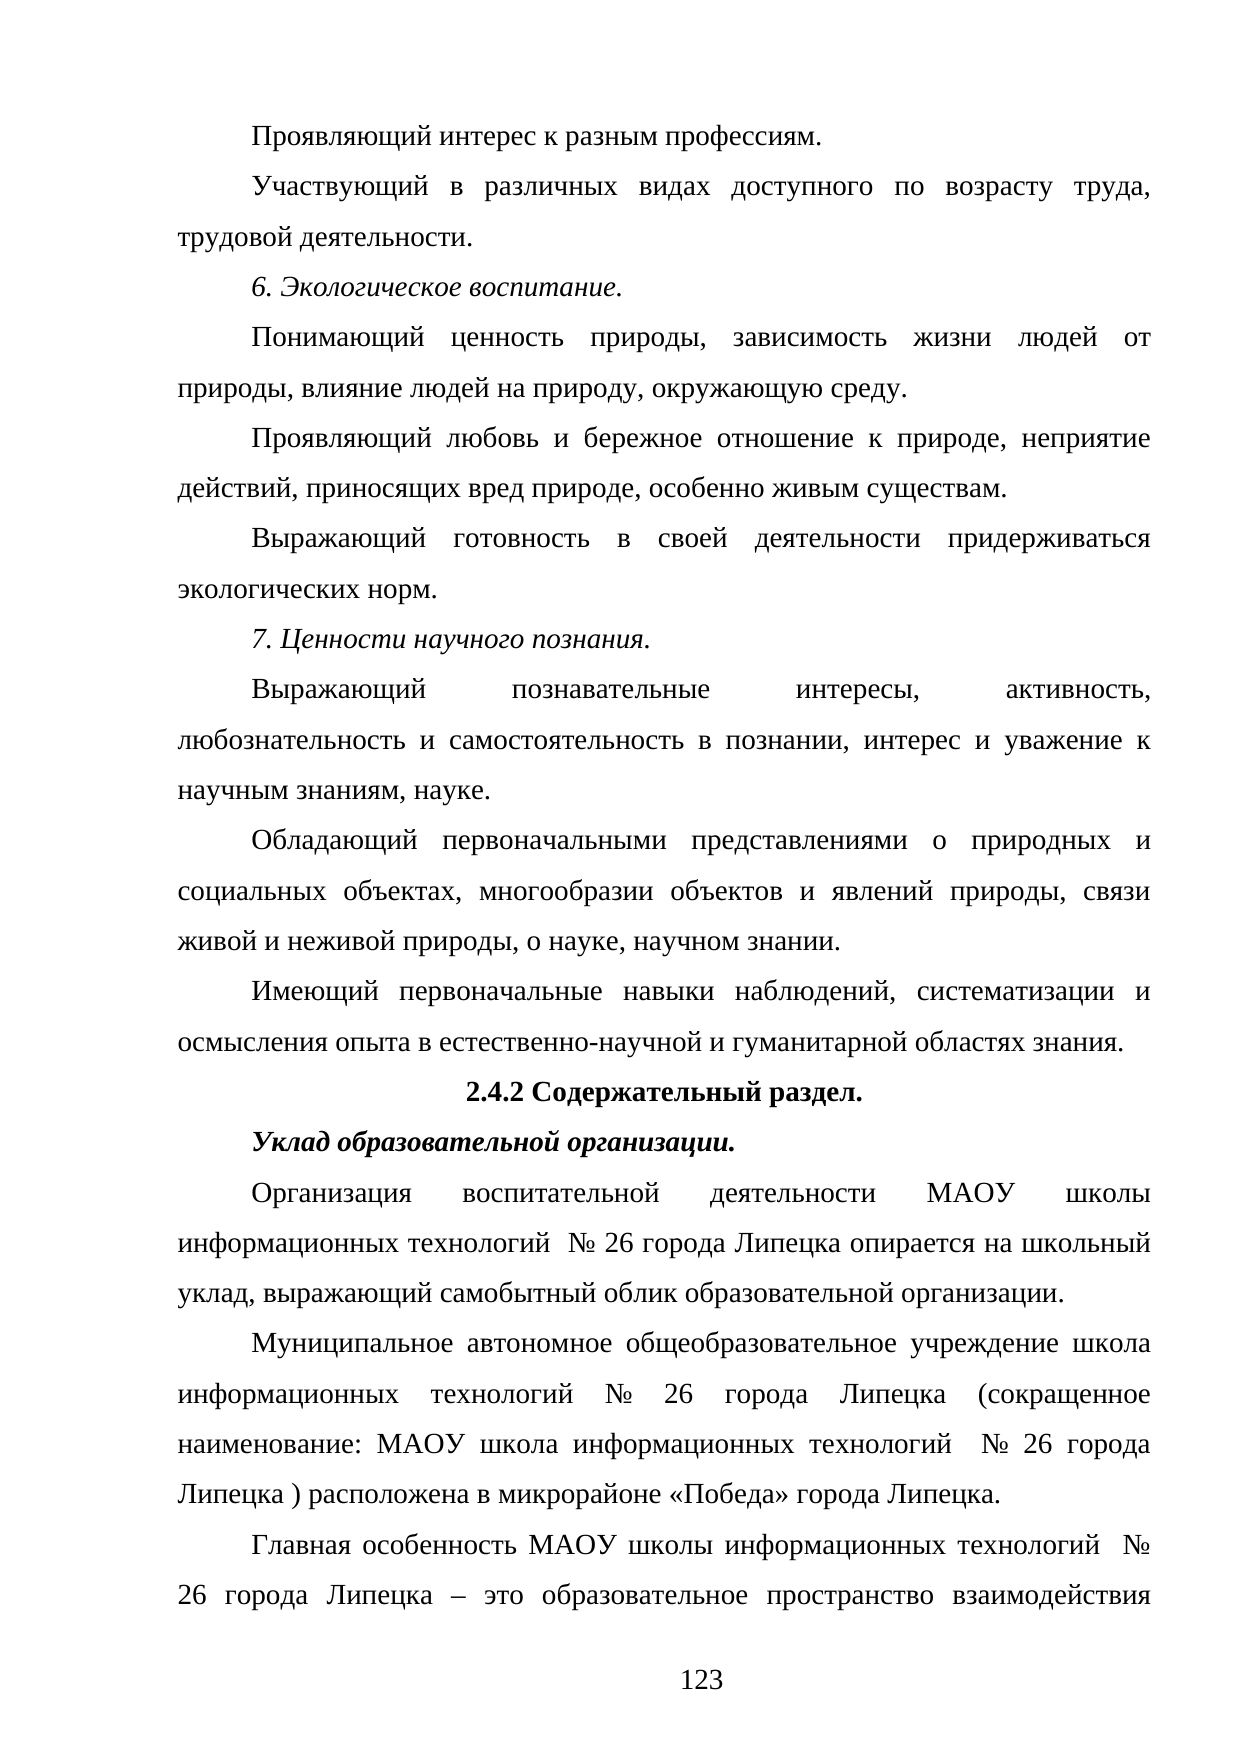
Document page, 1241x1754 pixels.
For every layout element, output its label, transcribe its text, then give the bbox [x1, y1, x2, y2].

text Обладающий первоначальными представлениями о природных и социальных объектах, многообразии объектов и явлений природы, связи живой и неживой природы, о науке, научном знании. [177, 822, 1152, 957]
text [177, 1527, 1152, 1611]
text 6. Экологическое воспитание. [177, 269, 1152, 303]
text Муниципальное автономное общеобразовательное учреждение школа информационных технологий № 26 города Липецка (сокращенное наименование: МАОУ школа информационных технологий № 26 города Липецка ) расположена в микрорайоне «Победа» города Липецка. [177, 1326, 1152, 1510]
text 7. Ценности научного познания. [177, 621, 1152, 655]
text 2.4.2 Содержательный раздел. [177, 1074, 1152, 1108]
text Проявляющий интерес к разным профессиям. [177, 118, 1152, 152]
text Имеющий первоначальные навыки наблюдений, систематизации и осмысления опыта в естественно-научной и гуманитарной областях знания. [177, 973, 1152, 1057]
text Понимающий ценность природы, зависимость жизни людей от природы, влияние людей на природу, окружающую среду. [177, 319, 1152, 403]
text Уклад образовательной организации. [177, 1124, 1152, 1158]
text Выражающий познавательные интересы, активность, любознательность и самостоятельность в познании, интерес и уважение к научным знаниям, науке. [177, 672, 1152, 806]
text Участвующий в различных видах доступного по возрасту труда, трудовой деятельности. [177, 168, 1152, 252]
text Проявляющий любовь и бережное отношение к природе, неприятие действий, приносящих вред природе, особенно живым существам. [177, 420, 1152, 504]
text Организация воспитательной деятельности МАОУ школы информационных технологий № 26 города Липецка опирается на школьный уклад, выражающий самобытный облик образовательной организации. [177, 1175, 1152, 1309]
text Выражающий готовность в своей деятельности придерживаться экологических норм. [177, 521, 1152, 604]
